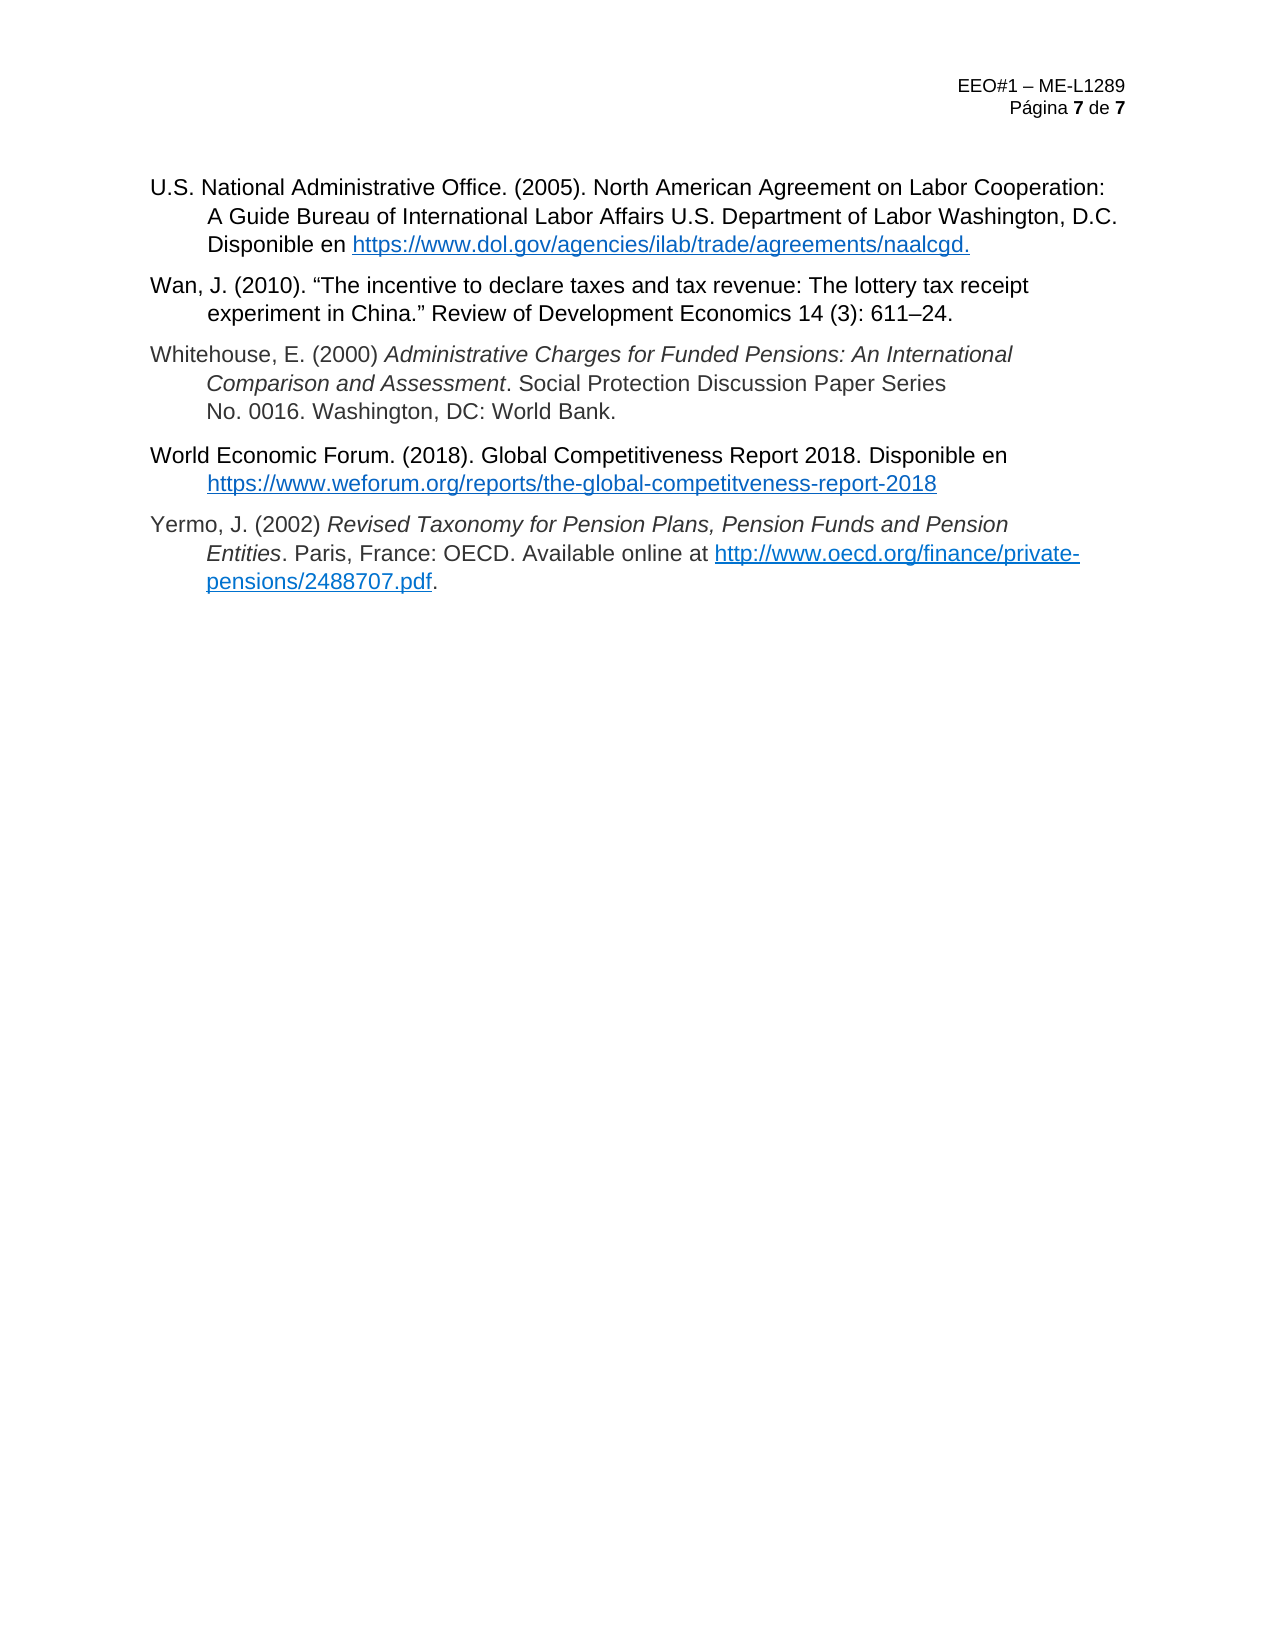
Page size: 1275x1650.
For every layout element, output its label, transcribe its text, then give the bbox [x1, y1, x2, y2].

text U.S. National Administrative Office. (2005). North American Agreement on Labor Cooperation: A Guide Bureau of International Labor Affairs U.S. Department of Labor Washington, D.C. Disponible en https://www.dol.gov/agencies/ilab/trade/agreements/naalcgd. [150, 174, 1125, 257]
text World Economic Forum. (2018). Global Competitiveness Report 2018. Disponible en https://www.weforum.org/reports/the-global-competitveness-report-2018 [150, 442, 1125, 496]
text Wan, J. (2010). “The incentive to declare taxes and tax revenue: The lottery tax receipt experiment in China.” Review of Development Economics 14 (3): 611–24. [150, 272, 1125, 327]
text Yermo, J. (2002) Revised Taxonomy for Pension Plans, Pension Funds and Pension Entities. Paris, France: OECD. Available online at http://www.oecd.org/finance/private-pensions/2488707.pdf. [150, 511, 1125, 594]
text Whitehouse, E. (2000) Administrative Charges for Funded Pensions: An International Comparison and Assessment. Social Protection Discussion Paper Series No. 0016. Washington, DC: World Bank. [150, 341, 1125, 424]
